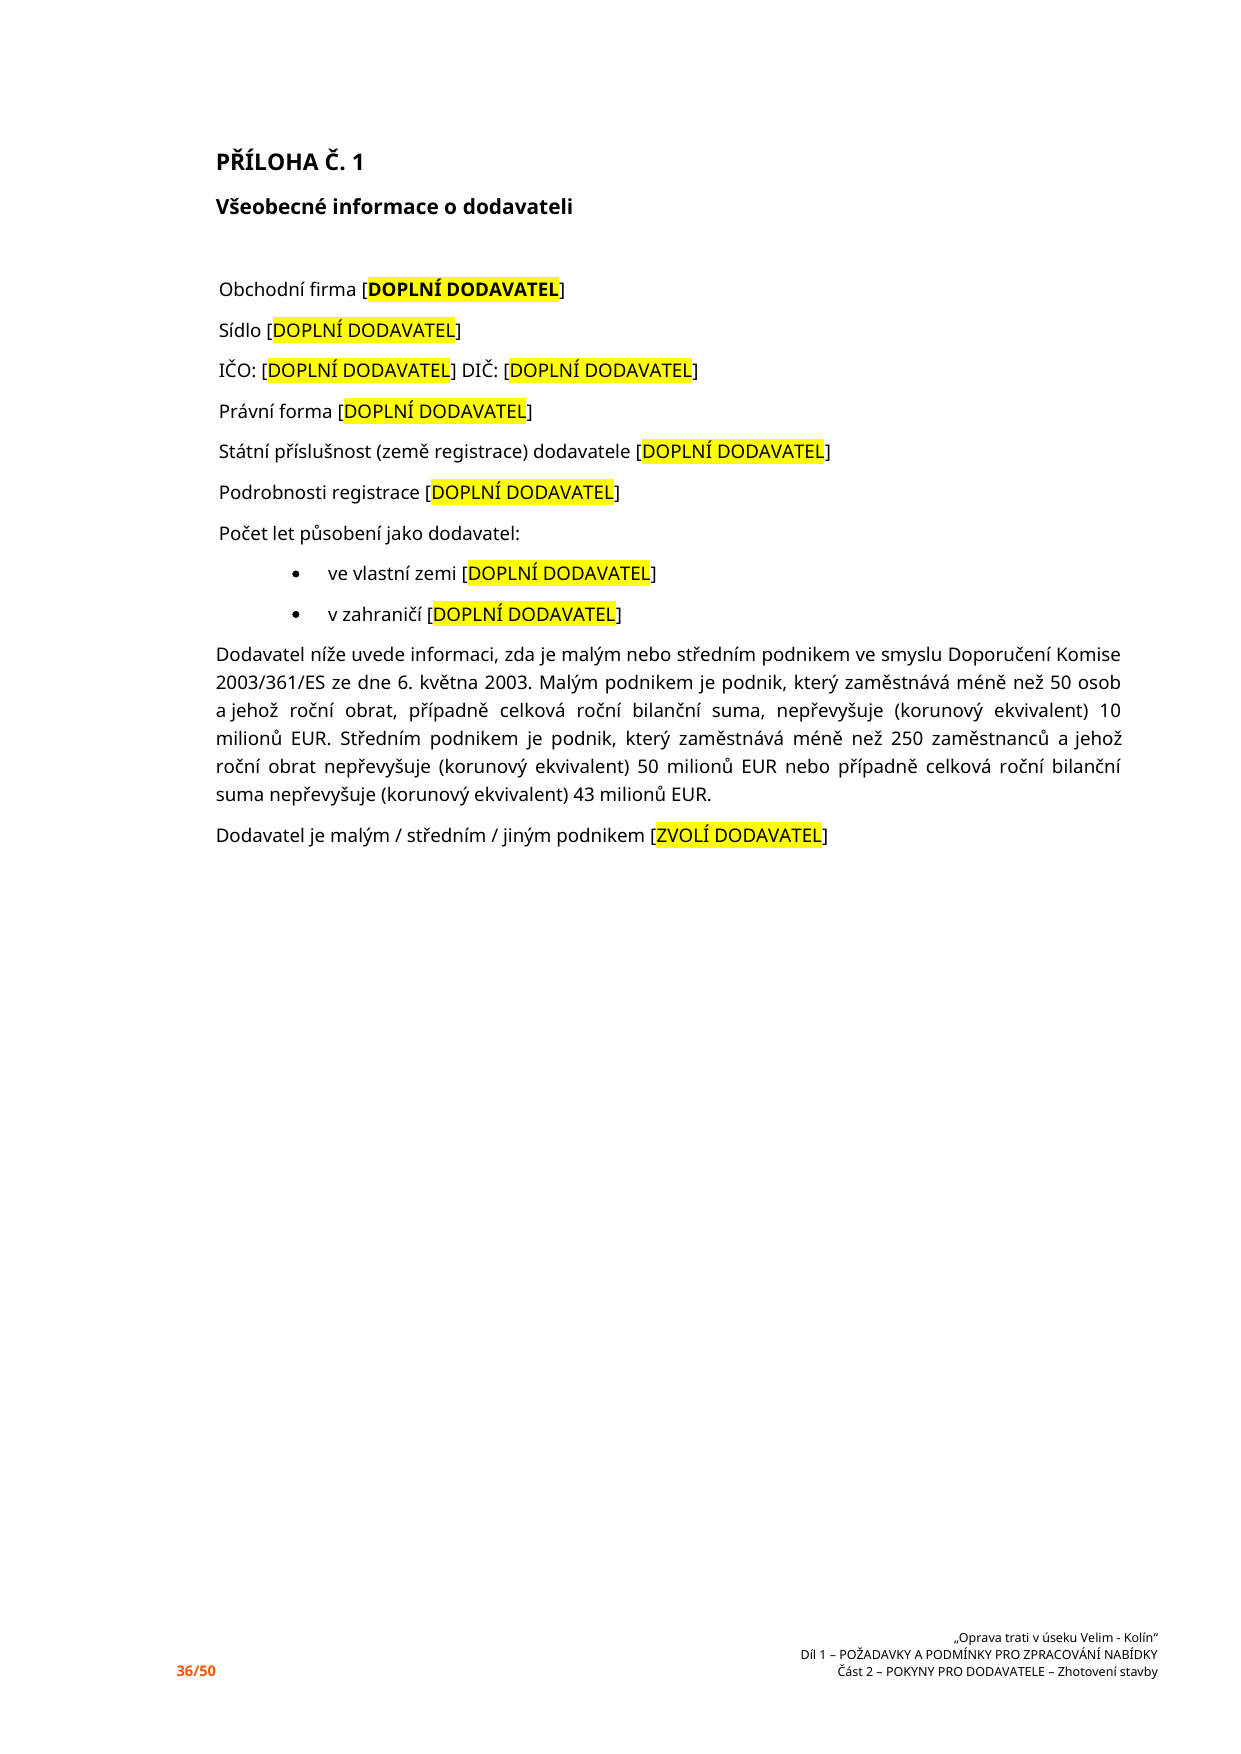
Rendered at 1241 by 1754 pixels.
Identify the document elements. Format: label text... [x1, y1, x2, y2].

text Státní příslušnost (země registrace) dodavatele [DOPLNÍ DODAVATEL] [824, 439, 1122, 464]
text v zahraničí [DOPLNÍ DODAVATEL] [616, 601, 1122, 626]
text Právní forma [DOPLNÍ DODAVATEL] [526, 398, 1122, 424]
text Všeobecné informace o dodavateli [216, 192, 1122, 221]
text ve vlastní zemi [DOPLNÍ DODAVATEL] [292, 560, 468, 586]
text Dodavatel níže uvede informaci, zda je malým nebo středním podnikem ve smyslu Doporučení Komise 2003/361/ES ze dne 6. května 2003. Malým podnikem je podnik, který zaměstnává méně než 50 osob a jehož roční obrat, případně celková roční bilanční suma, nepřevyšuje (korunový ekvivalent) 10 milionů EUR. Středním podnikem je podnik, který zaměstnává méně než 250 zaměstnanců a jehož roční obrat nepřevyšuje (korunový ekvivalent) 50 milionů EUR nebo případně celková roční bilanční suma nepřevyšuje (korunový ekvivalent) 43 milionů EUR. [216, 641, 1122, 807]
text Podrobnosti registrace [DOPLNÍ DODAVATEL] [218, 479, 431, 505]
text IČO: [DOPLNÍ DODAVATEL] DIČ: [DOPLNÍ DODAVATEL] [692, 358, 1122, 383]
text Právní forma [DOPLNÍ DODAVATEL] [218, 398, 344, 424]
text Obchodní firma [DOPLNÍ DODAVATEL] [218, 277, 368, 302]
text Dodavatel je malým / středním / jiným podnikem [ZVOLÍ DODAVATEL] [216, 822, 656, 848]
text ve vlastní zemi [DOPLNÍ DODAVATEL] [650, 560, 1122, 586]
text Dodavatel je malým / středním / jiným podnikem [ZVOLÍ DODAVATEL] [822, 822, 1122, 848]
text Příloha č. 1 [216, 146, 1122, 177]
text Obchodní firma [DOPLNÍ DODAVATEL] [559, 277, 1122, 302]
text Státní příslušnost (země registrace) dodavatele [DOPLNÍ DODAVATEL] [218, 439, 642, 464]
text v zahraničí [DOPLNÍ DODAVATEL] [292, 601, 433, 626]
text Počet let působení jako dodavatel: [218, 520, 1122, 545]
text Podrobnosti registrace [DOPLNÍ DODAVATEL] [614, 479, 1122, 505]
text Sídlo [DOPLNÍ DODAVATEL] [455, 317, 1122, 343]
